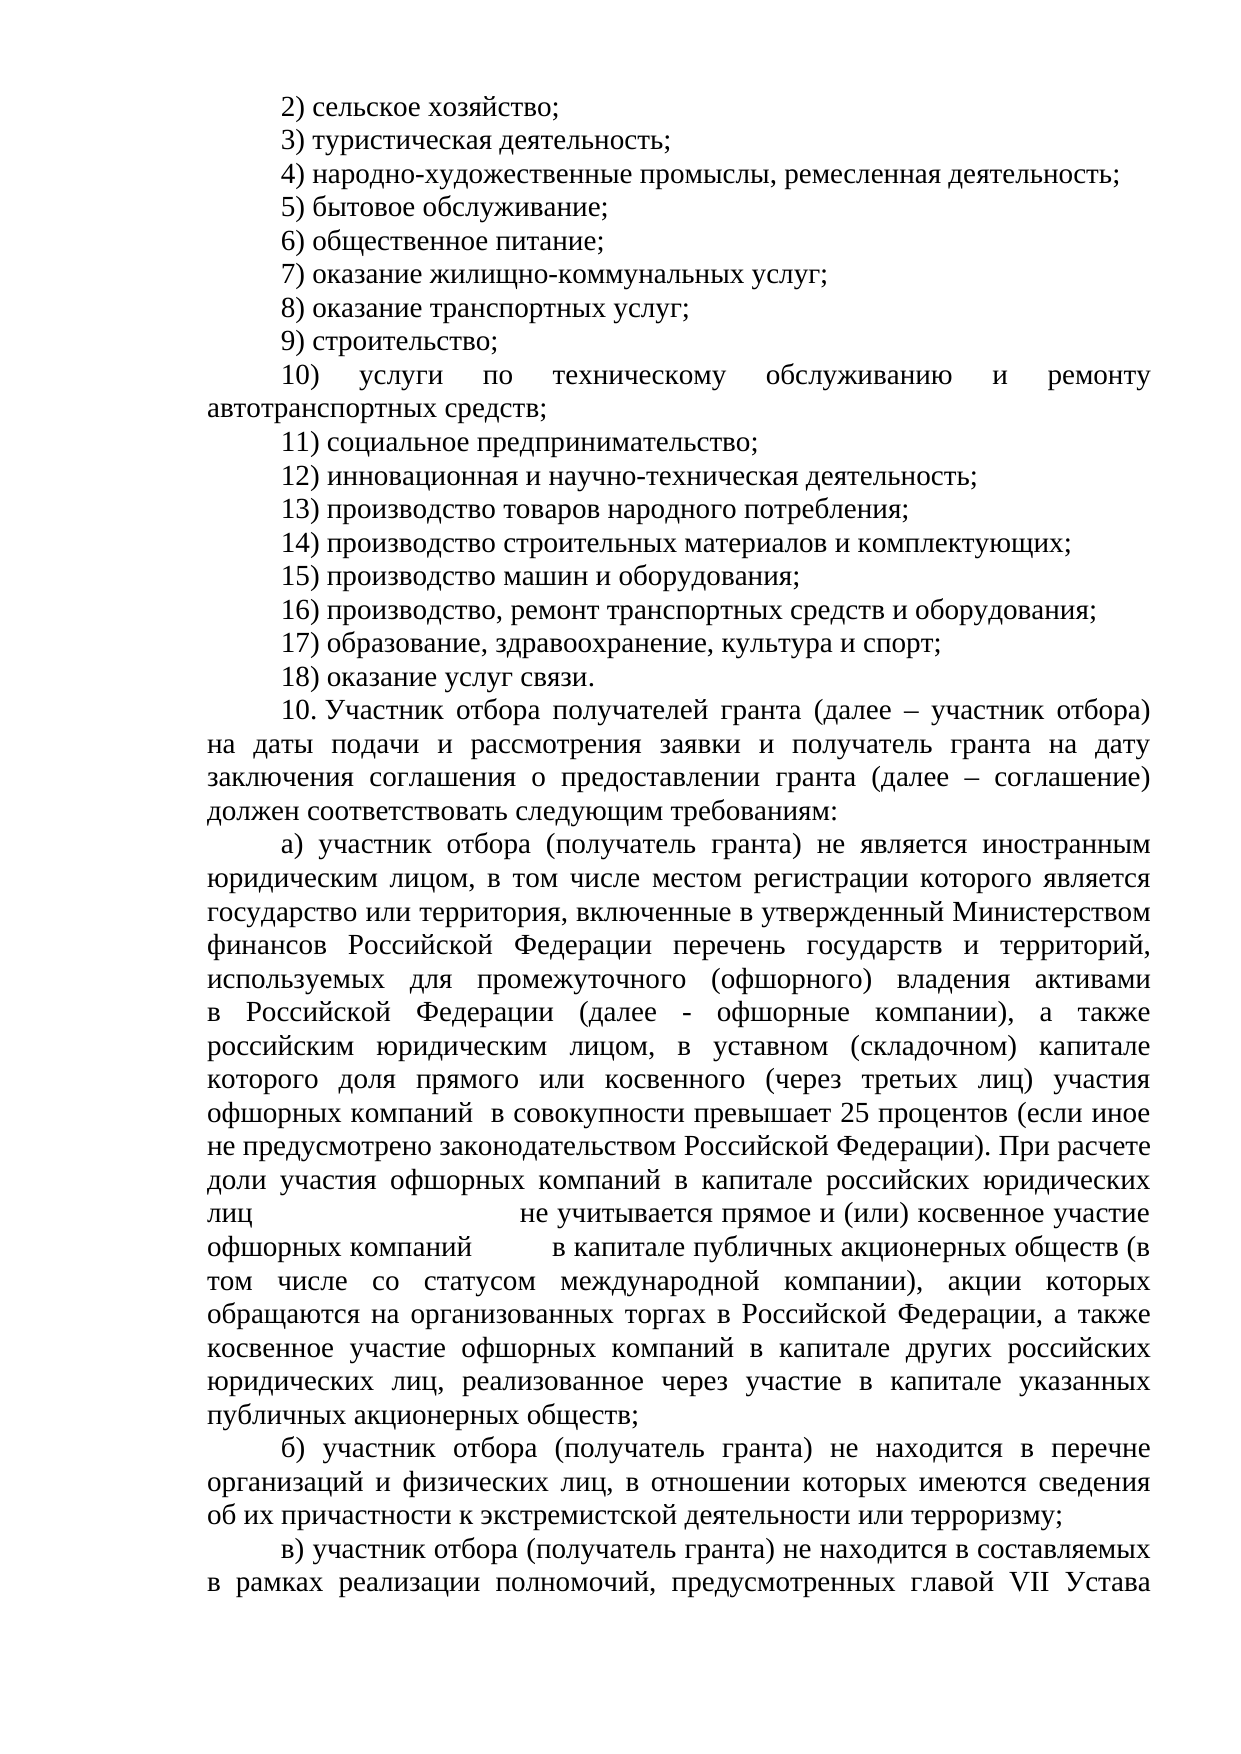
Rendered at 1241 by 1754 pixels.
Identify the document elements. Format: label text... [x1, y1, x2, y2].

text 9) строительство; [207, 323, 1152, 357]
text 4) народно-художественные промыслы, ремесленная деятельность; [207, 156, 1152, 189]
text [207, 1531, 1152, 1598]
text 11) социальное предпринимательство; [207, 424, 1152, 458]
text б) участник отбора (получатель гранта) не находится в перечне организаций и физических лиц, в отношении которых имеются сведения об их причастности к экстремистской деятельности или терроризму; [207, 1430, 1152, 1531]
text 6) общественное питание; [207, 223, 1152, 256]
text 8) оказание транспортных услуг; [207, 290, 1152, 323]
text 5) бытовое обслуживание; [207, 189, 1152, 223]
text 7) оказание жилищно-коммунальных услуг; [207, 256, 1152, 290]
text 13) производство товаров народного потребления; [207, 491, 1152, 525]
text 10) услуги по техническому обслуживанию и ремонту автотранспортных средств; [207, 357, 1152, 424]
text 12) инновационная и научно-техническая деятельность; [207, 458, 1152, 491]
text 16) производство, ремонт транспортных средств и оборудования; [207, 592, 1152, 625]
text 15) производство машин и оборудования; [207, 558, 1152, 592]
text 2) сельское хозяйство; [207, 89, 1152, 122]
text 10. Участник отбора получателей гранта (далее – участник отбора) на даты подачи и рассмотрения заявки и получатель гранта на дату заключения соглашения о предоставлении гранта (далее – соглашение) должен соответствовать следующим требованиям: [207, 692, 1152, 827]
text а) участник отбора (получатель гранта) не является иностранным юридическим лицом, в том числе местом регистрации которого является государство или территория, включенные в утвержденный Министерством финансов Российской Федерации перечень государств и территорий, используемых для промежуточного (офшорного) владения активами в Российской Федерации (далее - офшорные компании), а также российским юридическим лицом, в уставном (складочном) капитале которого доля прямого или косвенного (через третьих лиц) участия офшорных компаний в совокупности превышает 25 процентов (если иное не предусмотрено законодательством Российской Федерации). При расчете доли участия офшорных компаний в капитале российских юридических лиц не учитывается прямое и (или) косвенное участие офшорных компаний в капитале публичных акционерных обществ (в том числе со статусом международной компании), акции которых обращаются на организованных торгах в Российской Федерации, а также косвенное участие офшорных компаний в капитале других российских юридических лиц, реализованное через участие в капитале указанных публичных акционерных обществ; [207, 827, 1152, 1430]
text 17) образование, здравоохранение, культура и спорт; [207, 625, 1152, 659]
text 3) туристическая деятельность; [207, 122, 1152, 156]
text 18) оказание услуг связи. [207, 659, 1152, 692]
text 14) производство строительных материалов и комплектующих; [207, 525, 1152, 558]
